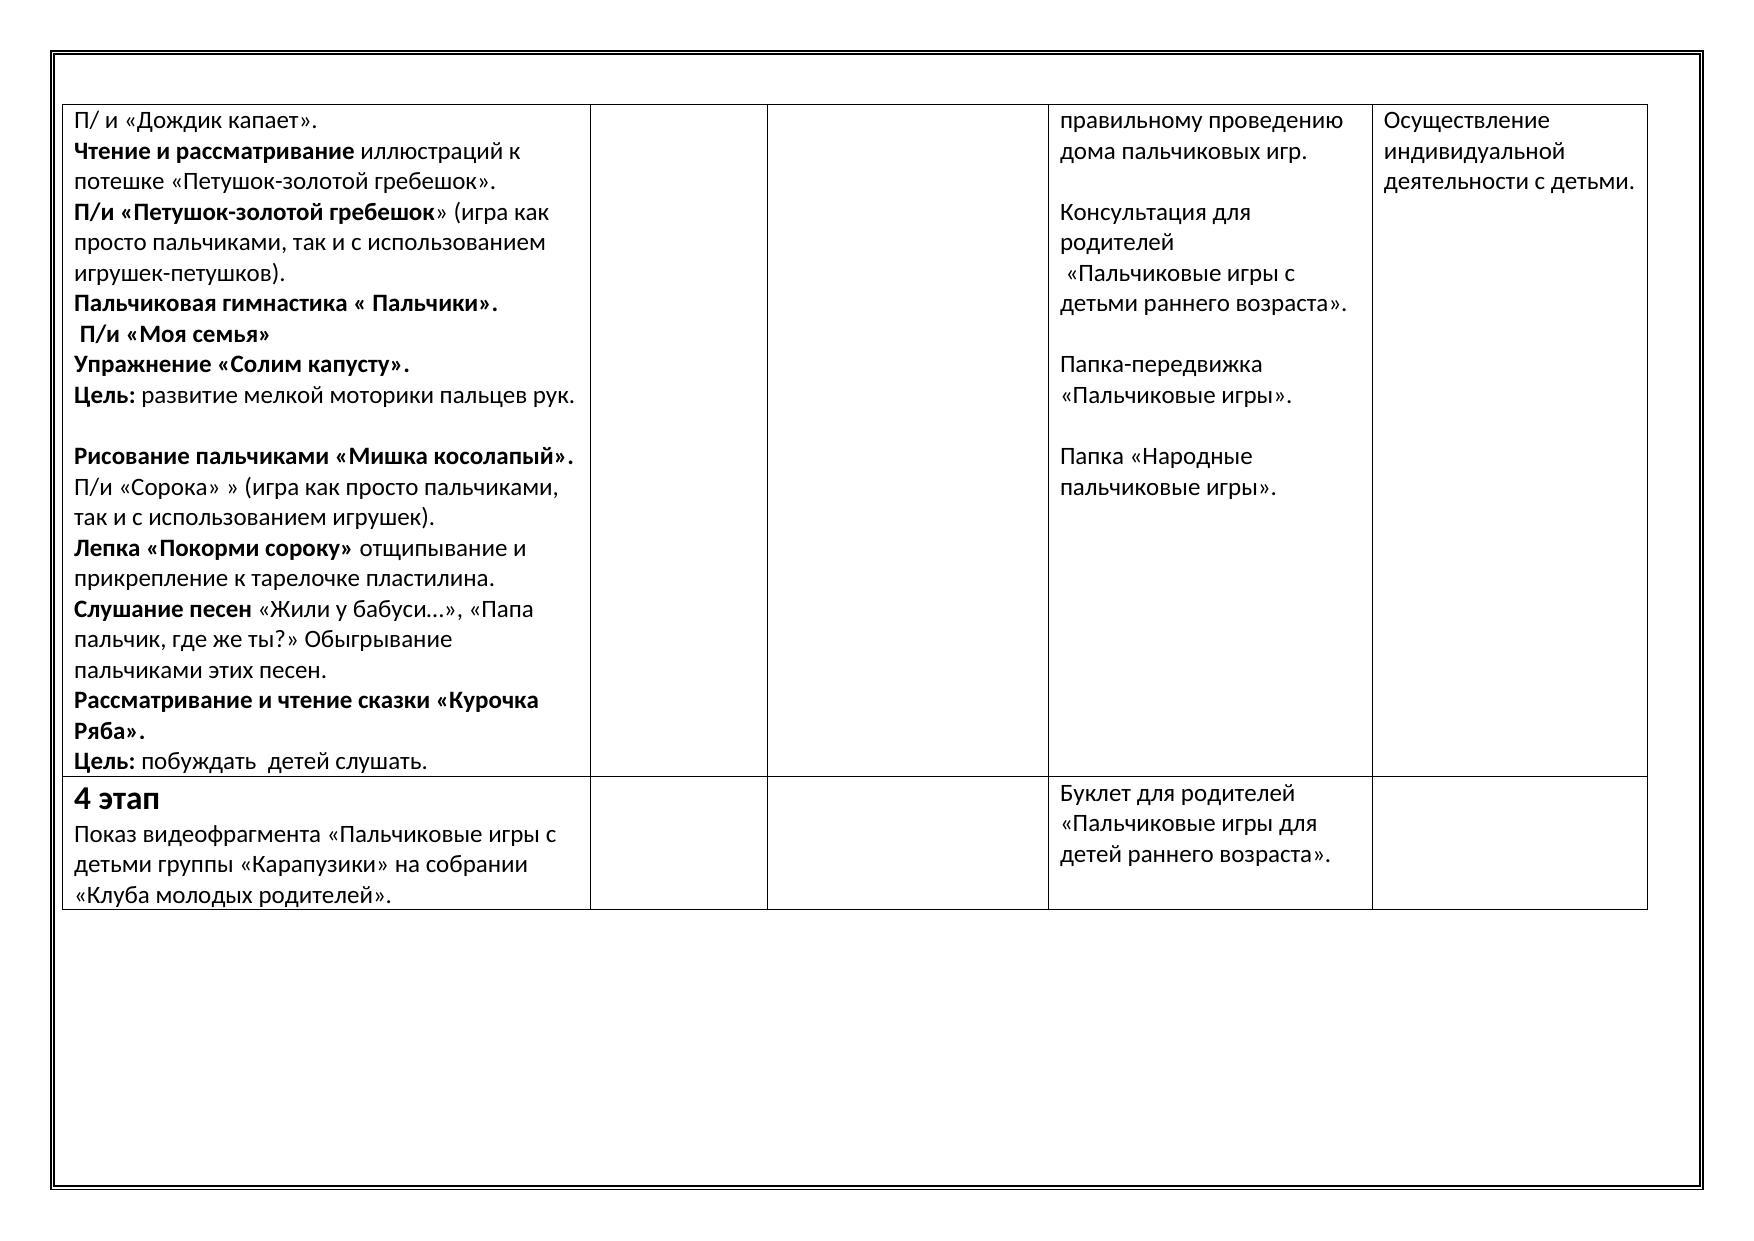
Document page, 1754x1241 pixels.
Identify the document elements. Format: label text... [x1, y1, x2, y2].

table_cell [591, 777, 767, 909]
table_cell [1373, 777, 1647, 909]
table_cell [768, 777, 1048, 909]
table_cell 4 этап Показ видеофрагмента «Пальчиковые игры с детьми группы «Карапузики» на собрании «Клуба молодых родителей». [63, 777, 590, 909]
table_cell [63, 105, 590, 776]
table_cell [768, 105, 1048, 776]
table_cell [1373, 105, 1647, 776]
table_cell [591, 105, 767, 776]
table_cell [1049, 105, 1372, 776]
table_cell Буклет для родителей «Пальчиковые игры для детей раннего возраста». [1049, 777, 1372, 909]
